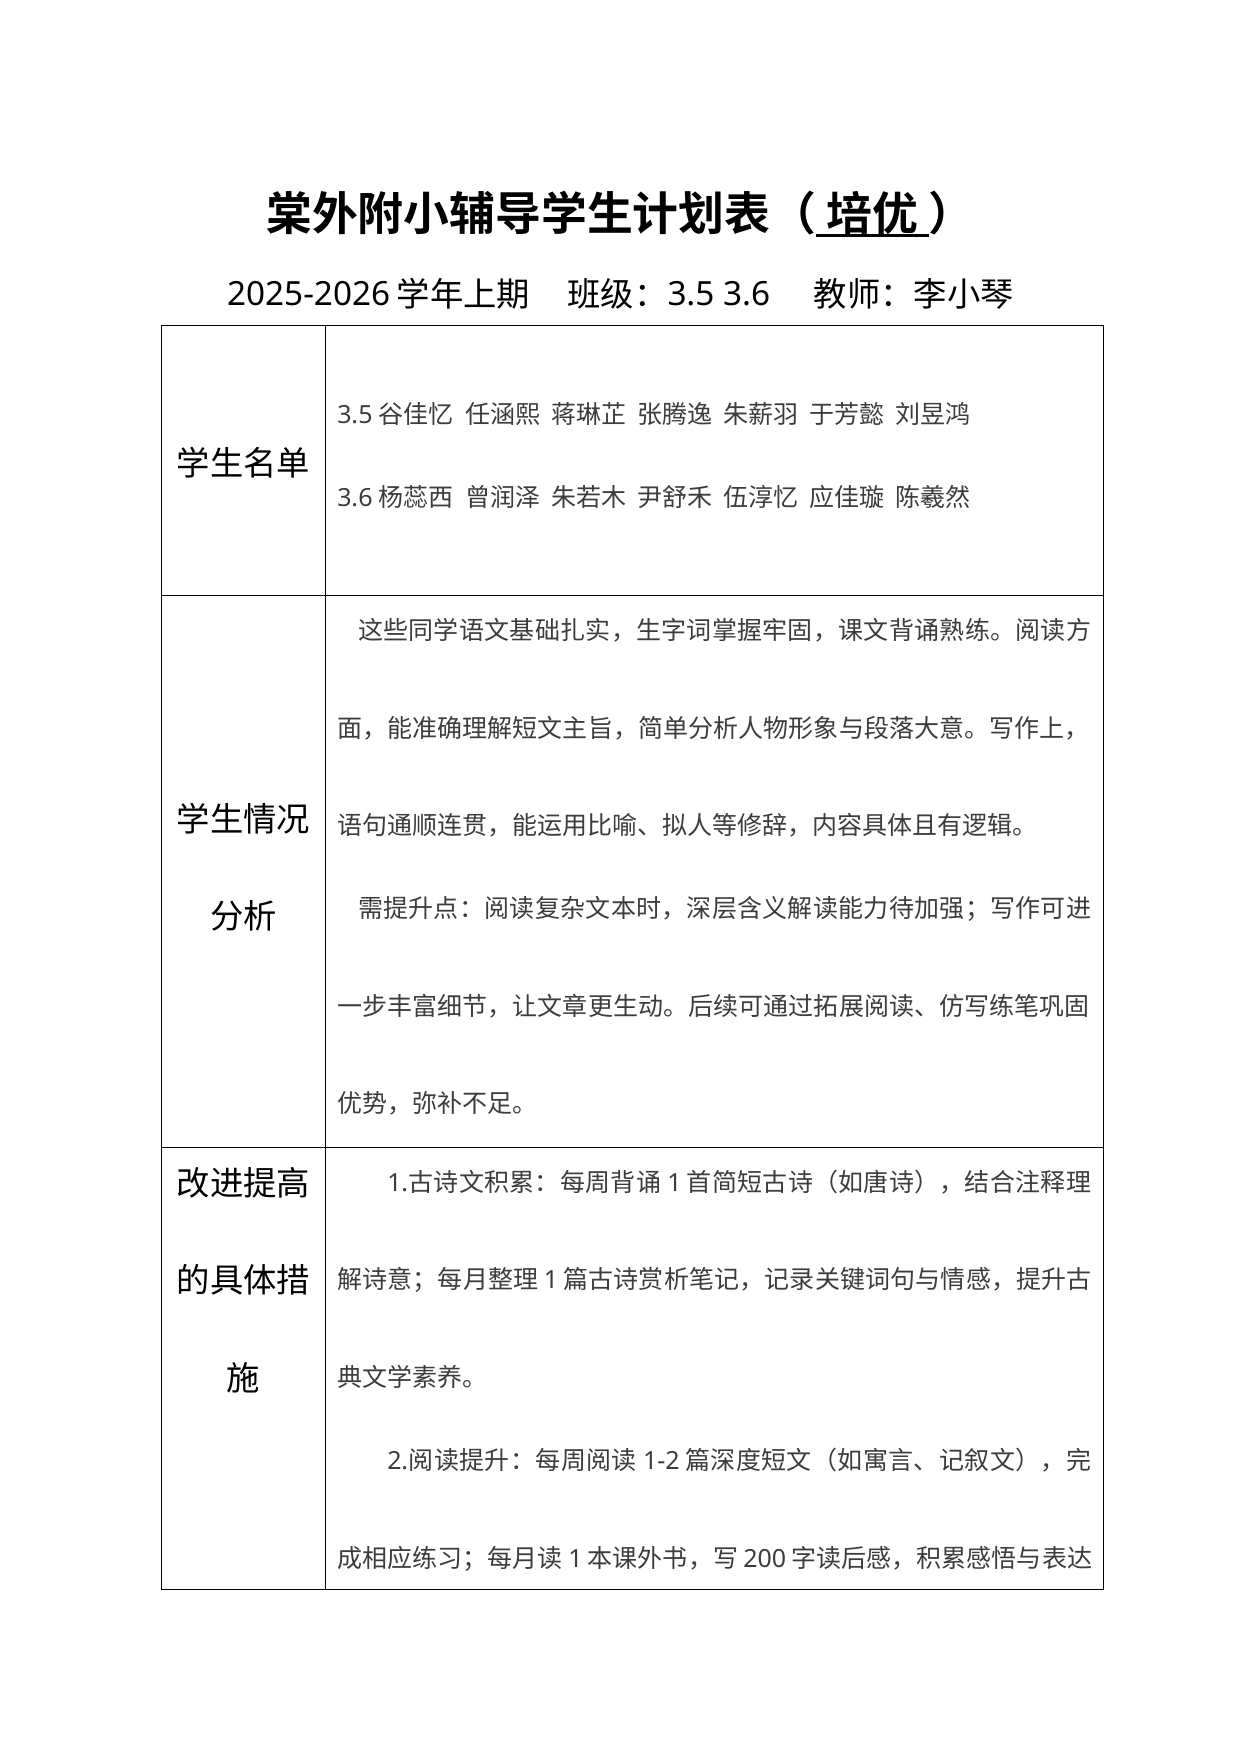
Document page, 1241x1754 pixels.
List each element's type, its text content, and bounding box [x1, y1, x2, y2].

text 棠外附小辅导学生计划表（ 培优 ） [187, 162, 1053, 259]
table_cell 改进提高的具体措施 [162, 1148, 325, 1589]
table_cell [326, 1148, 1103, 1589]
table_cell 学生情况分析 [162, 596, 325, 1147]
text 2025-2026学年上期 班级：3.5 3.6 教师：李小琴 [187, 259, 1053, 324]
table_header 学生名单 [162, 326, 325, 595]
table_header 3.5 谷佳忆 任涵熙 蒋琳芷 张腾逸 朱薪羽 于芳懿 刘昱鸿 3.6 杨蕊西 曾润泽 朱若木 尹舒禾 伍淳忆 应佳璇 陈羲然 [326, 326, 1103, 595]
table_cell 这些同学语文基础扎实，生字词掌握牢固，课文背诵熟练。阅读方面，能准确理解短文主旨，简单分析人物形象与段落大意。写作上，语句通顺连贯，能运用比喻、拟人等修辞，内容具体且有逻辑。 需提升点：阅读复杂文本时，深层含义解读能力待加强；写作可进一步丰富细节，让文章更生动。后续可通过拓展阅读、仿写练笔巩固优势，弥补不足。 [326, 596, 1103, 1147]
